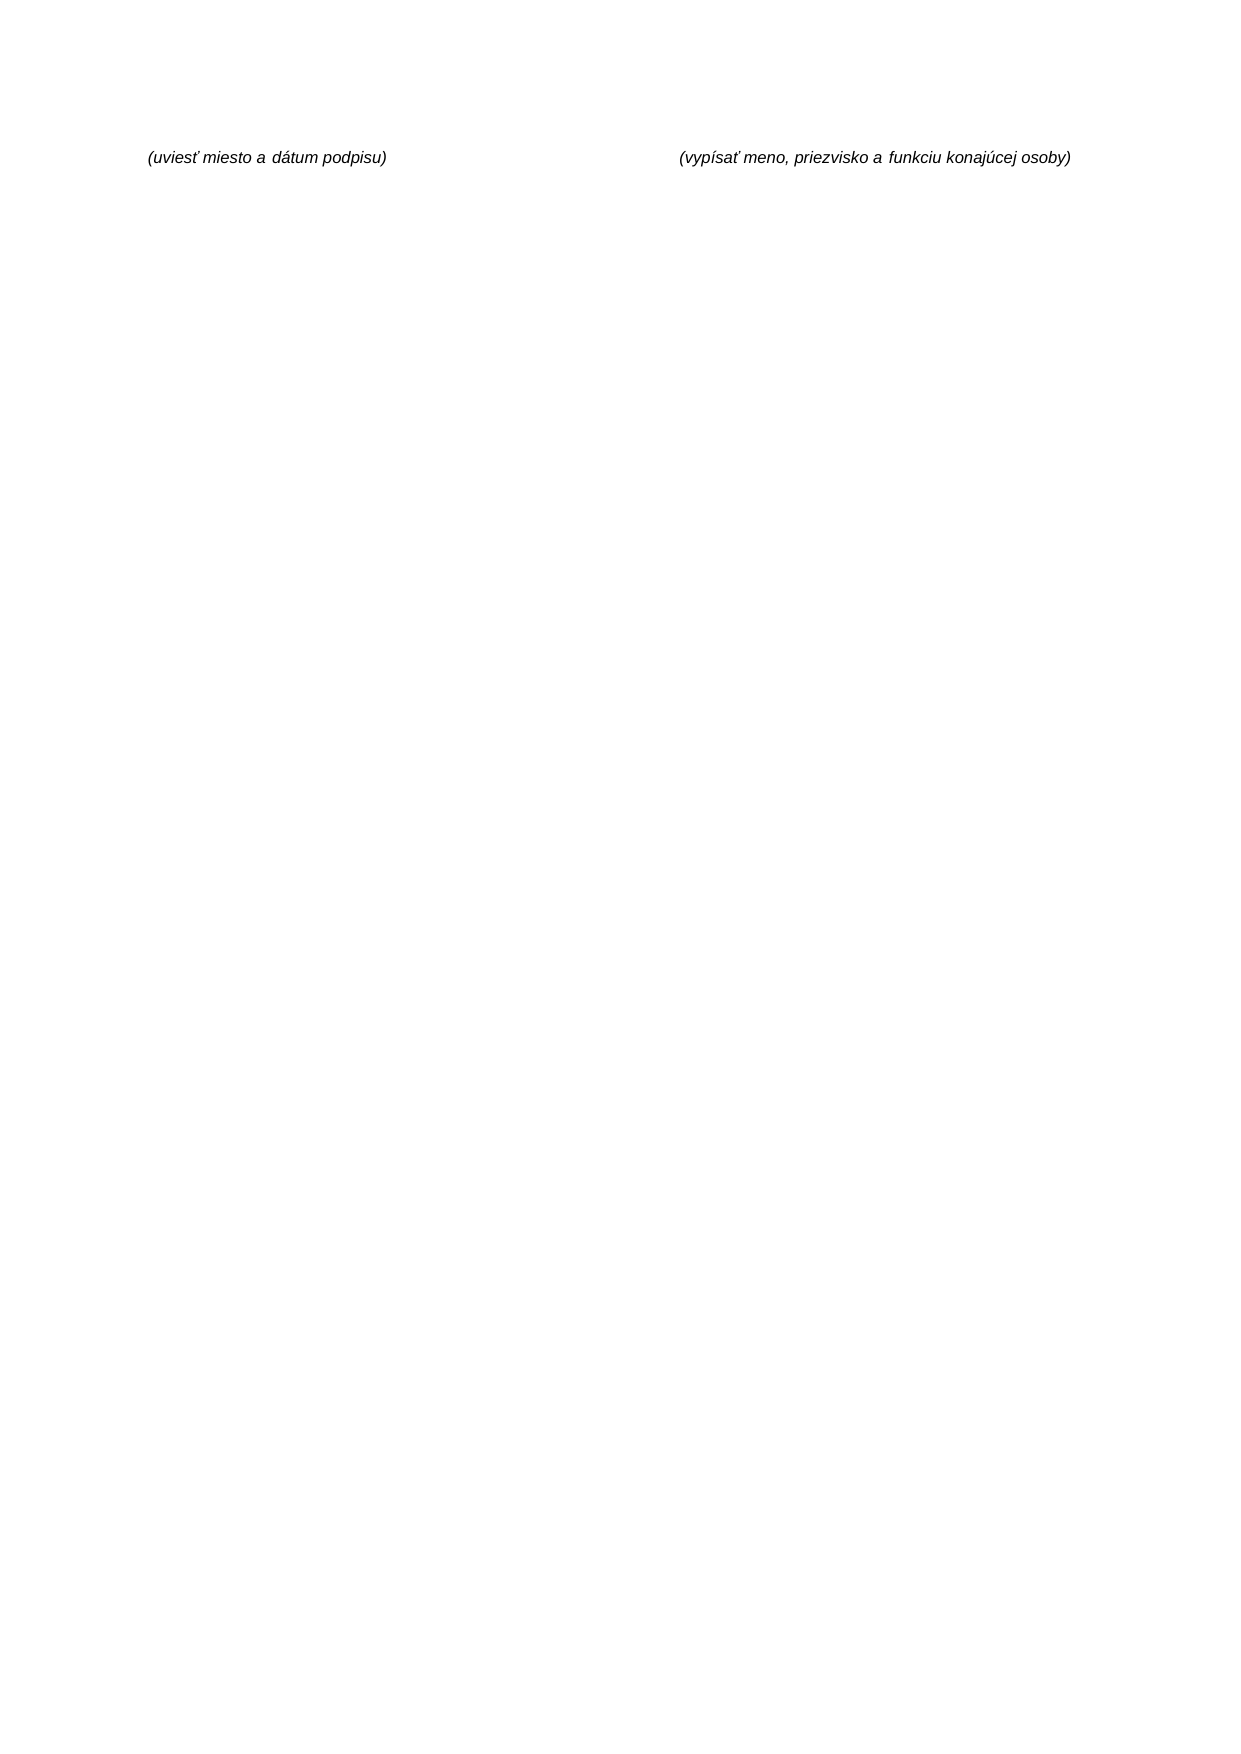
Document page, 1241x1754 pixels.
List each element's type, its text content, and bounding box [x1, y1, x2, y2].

text (uviesť miesto a dátum podpisu) (vypísať meno, priezvisko a funkciu konajúcej osoby) [148, 148, 1093, 167]
